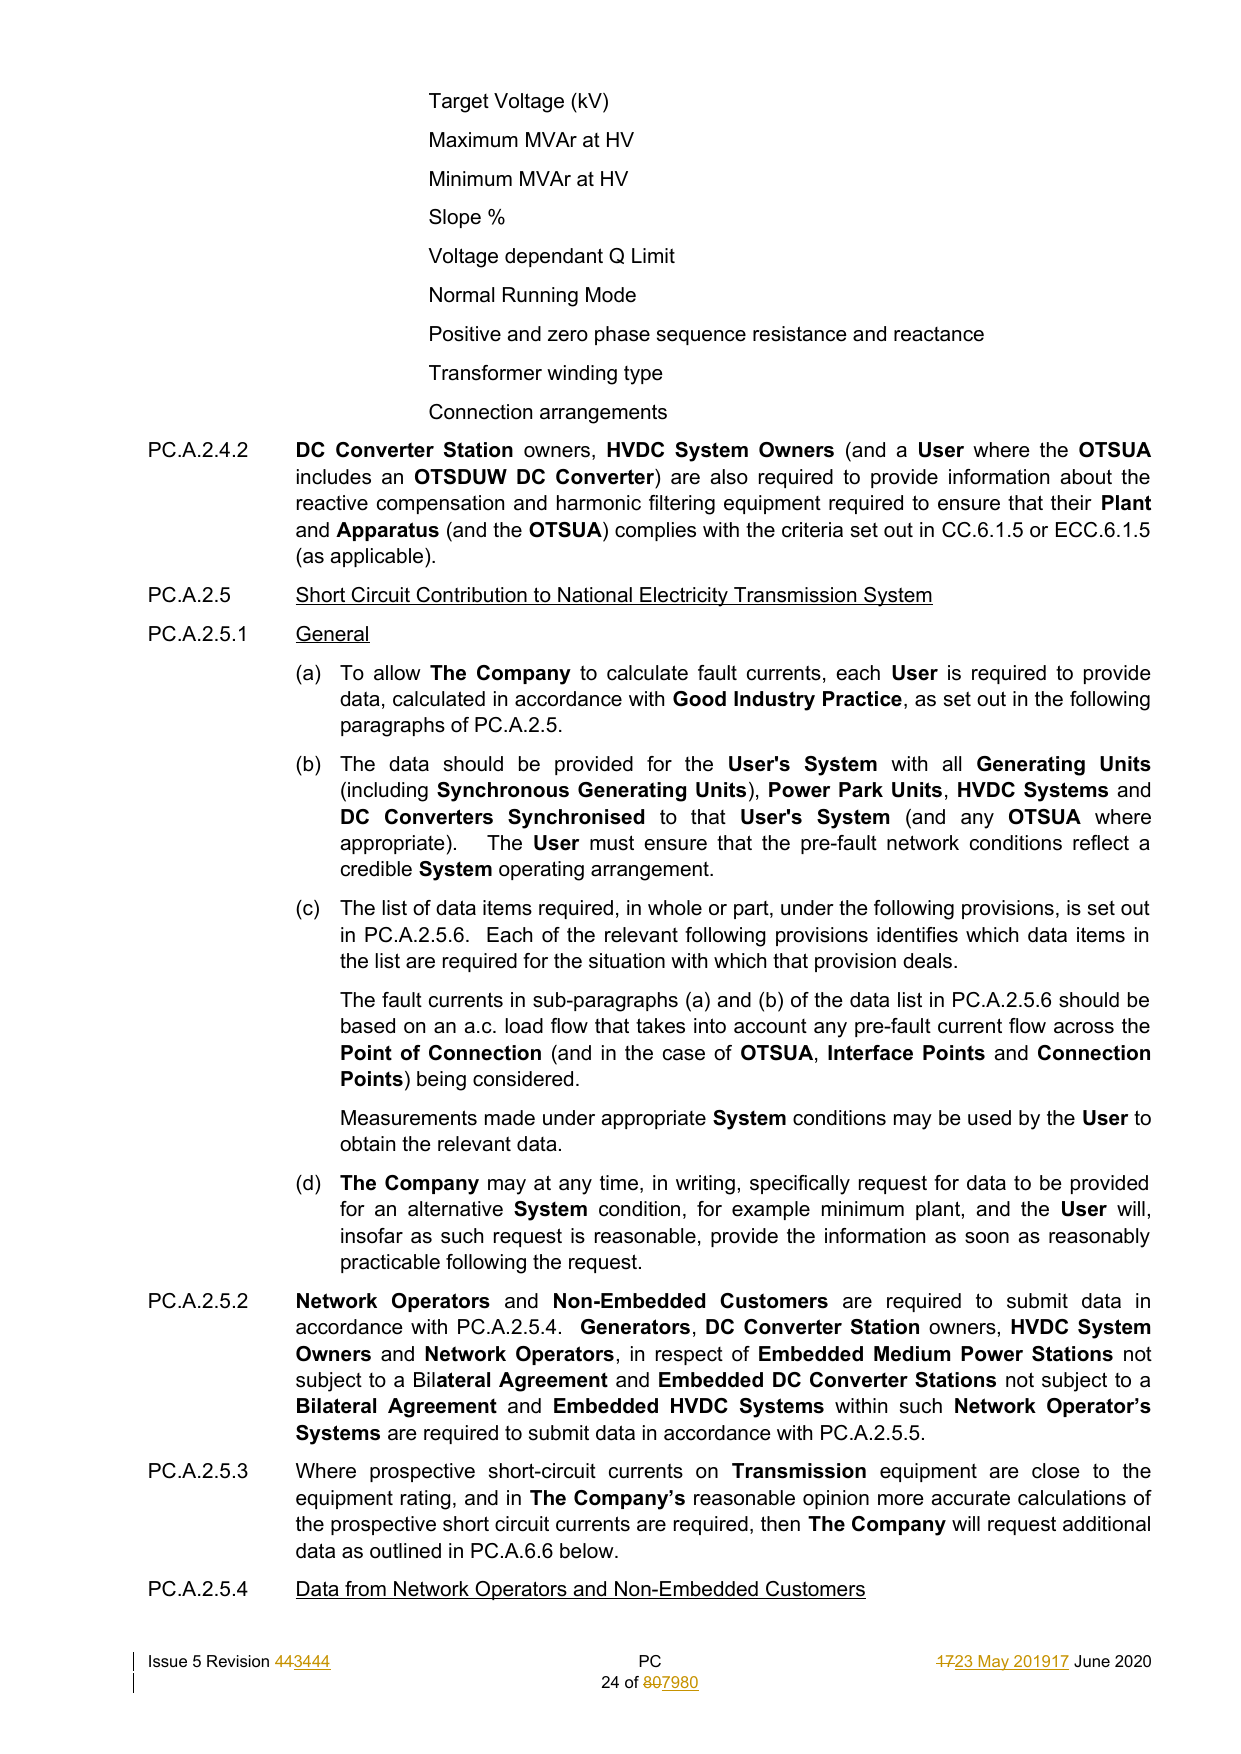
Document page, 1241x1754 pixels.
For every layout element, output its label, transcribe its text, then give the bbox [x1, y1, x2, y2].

text Maximum MVAr at HV [384, 127, 1152, 151]
text (b) The data should be provided for the User's System with all Generating Units (including Synchronous Generating Units), Power Park Units, HVDC Systems and DC Converters Synchronised to that User's System (and any OTSUA where appropriate). The User must ensure that the pre-fault network conditions reflect a credible System operating arrangement. [295, 752, 1152, 881]
text PC.A.2.5.4 Data from Network Operators and Non-Embedded Customers [148, 1577, 1152, 1601]
text PC.A.2.5.2 Network Operators and Non-Embedded Customers are required to submit data in accordance with PC.A.2.5.4. Generators, DC Converter Station owners, HVDC System Owners and Network Operators, in respect of Embedded Medium Power Stations not subject to a Bilateral Agreement and Embedded DC Converter Stations not subject to a Bilateral Agreement and Embedded HVDC Systems within such Network Operator’s Systems are required to submit data in accordance with PC.A.2.5.5. [148, 1289, 1152, 1444]
text (d) The Company may at any time, in writing, specifically request for data to be provided for an alternative System condition, for example minimum plant, and the User will, insofar as such request is reasonable, provide the information as soon as reasonably practicable following the request. [295, 1171, 1152, 1274]
text Measurements made under appropriate System conditions may be used by the User to obtain the relevant data. [295, 1106, 1152, 1156]
text Target Voltage (kV) [384, 89, 1152, 113]
text PC.A.2.4.2 DC Converter Station owners, HVDC System Owners (and a User where the OTSUA includes an OTSDUW DC Converter) are also required to provide information about the reactive compensation and harmonic filtering equipment required to ensure that their Plant and Apparatus (and the OTSUA) complies with the criteria set out in CC.6.1.5 or ECC.6.1.5 (as applicable). [148, 438, 1152, 568]
text PC.A.2.5.3 Where prospective short-circuit currents on Transmission equipment are close to the equipment rating, and in The Company’s reasonable opinion more accurate calculations of the prospective short circuit currents are required, then The Company will request additional data as outlined in PC.A.6.6 below. [148, 1459, 1152, 1562]
text Minimum MVAr at HV [384, 166, 1152, 190]
text Voltage dependant Q Limit [384, 244, 1152, 268]
text Normal Running Mode [384, 283, 1152, 307]
text The fault currents in sub-paragraphs (a) and (b) of the data list in PC.A.2.5.6 should be based on an a.c. load flow that takes into account any pre-fault current flow across the Point of Connection (and in the case of OTSUA, Interface Points and Connection Points) being considered. [295, 988, 1152, 1091]
text PC.A.2.5.1 General [148, 621, 1152, 645]
text (a) To allow The Company to calculate fault currents, each User is required to provide data, calculated in accordance with Good Industry Practice, as set out in the following paragraphs of PC.A.2.5. [295, 660, 1152, 737]
text PC.A.2.5 Short Circuit Contribution to National Electricity Transmission System [148, 583, 1152, 607]
text Transformer winding type [384, 361, 1152, 384]
text Positive and zero phase sequence resistance and reactance [384, 322, 1152, 346]
text (c) The list of data items required, in whole or part, under the following provisions, is set out in PC.A.2.5.6. Each of the relevant following provisions identifies which data items in the list are required for the situation with which that provision deals. [295, 896, 1152, 973]
text Connection arrangements [384, 399, 1152, 423]
text Slope % [384, 205, 1152, 229]
